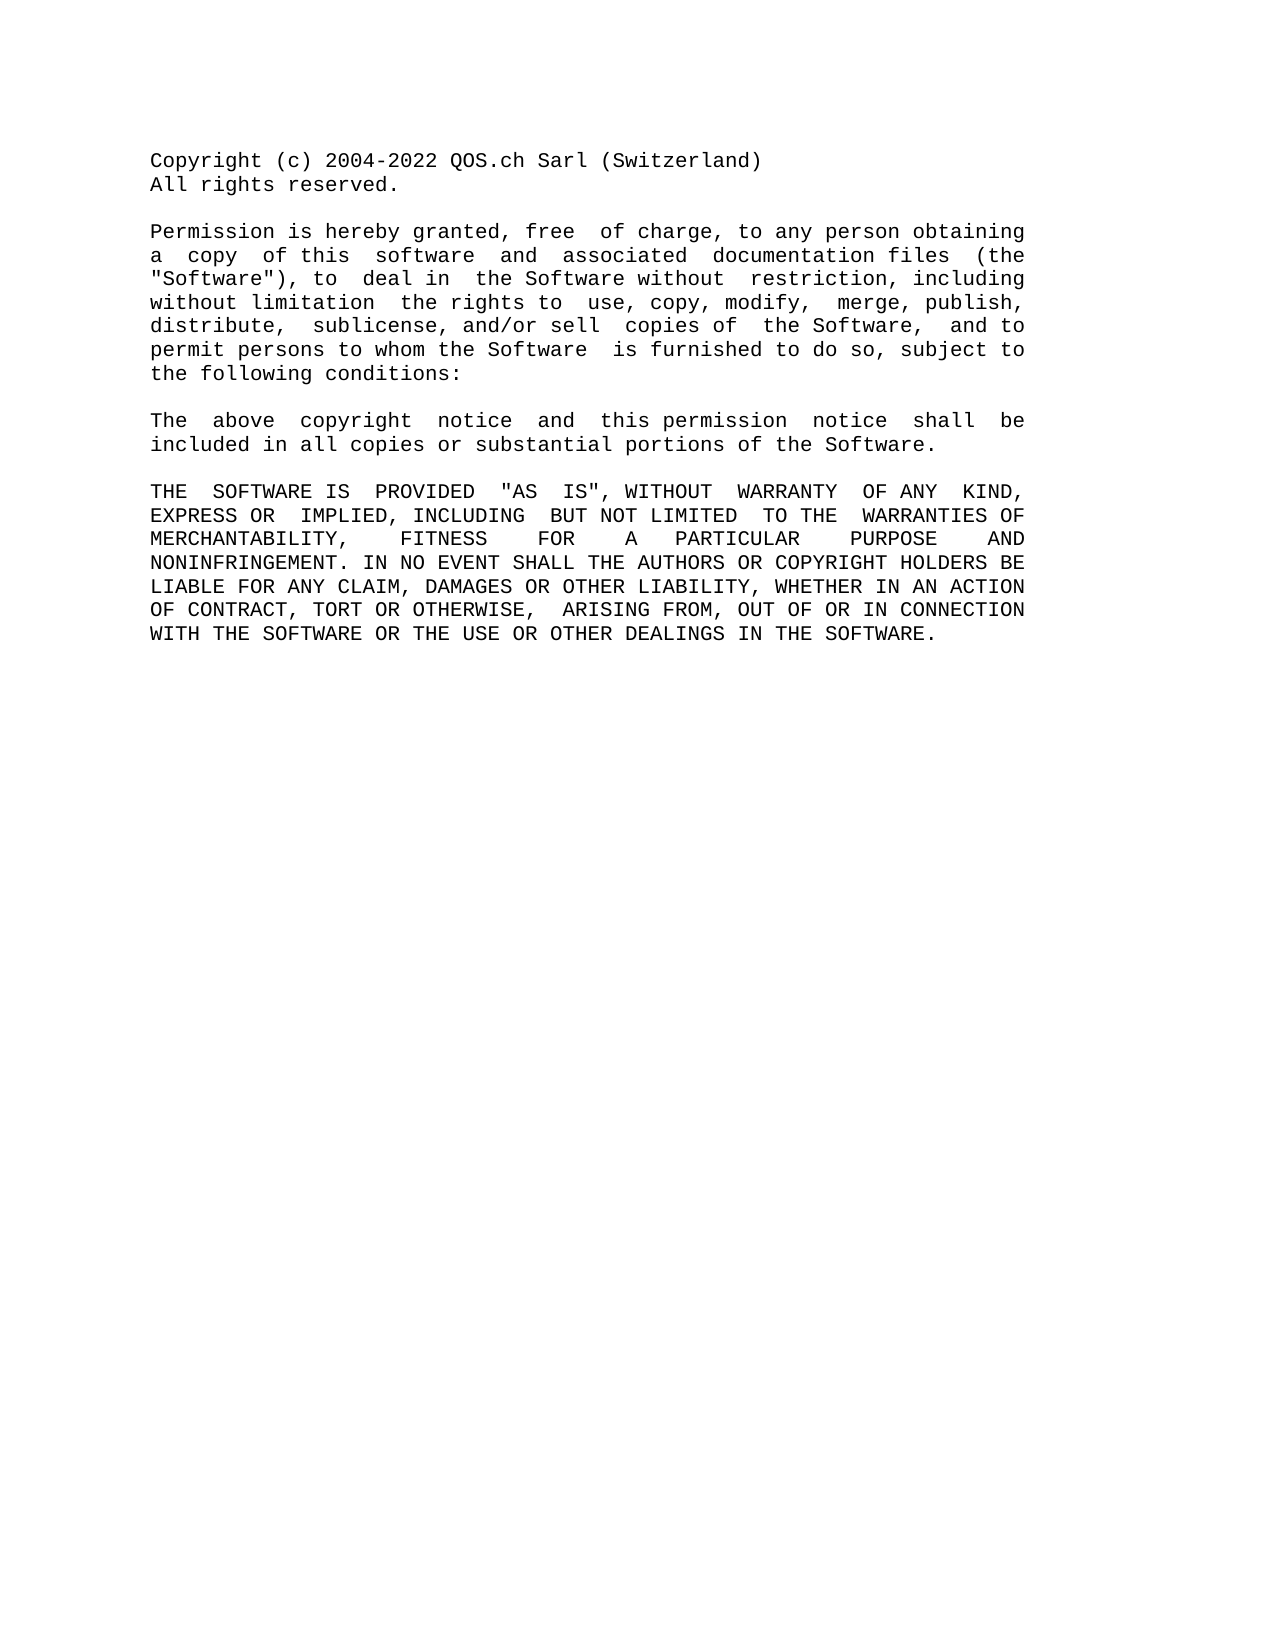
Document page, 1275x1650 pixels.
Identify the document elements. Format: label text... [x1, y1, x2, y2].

text NONINFRINGEMENT. IN NO EVENT SHALL THE AUTHORS OR COPYRIGHT HOLDERS BE [150, 552, 1125, 576]
text a copy of this software and associated documentation files (the [150, 244, 1125, 268]
text the following conditions: [150, 363, 1125, 386]
text "Software"), to deal in the Software without restriction, including [150, 268, 1125, 292]
text without limitation the rights to use, copy, modify, merge, publish, [150, 292, 1125, 316]
text OF CONTRACT, TORT OR OTHERWISE, ARISING FROM, OUT OF OR IN CONNECTION [150, 599, 1125, 623]
text included in all copies or substantial portions of the Software. [150, 434, 1125, 457]
text Copyright (c) 2004-2022 QOS.ch Sarl (Switzerland) [150, 150, 1125, 174]
text THE SOFTWARE IS PROVIDED "AS IS", WITHOUT WARRANTY OF ANY KIND, [150, 481, 1125, 505]
text All rights reserved. [150, 174, 1125, 197]
text The above copyright notice and this permission notice shall be [150, 410, 1125, 434]
text LIABLE FOR ANY CLAIM, DAMAGES OR OTHER LIABILITY, WHETHER IN AN ACTION [150, 576, 1125, 599]
text permit persons to whom the Software is furnished to do so, subject to [150, 339, 1125, 363]
text EXPRESS OR IMPLIED, INCLUDING BUT NOT LIMITED TO THE WARRANTIES OF [150, 505, 1125, 528]
text distribute, sublicense, and/or sell copies of the Software, and to [150, 316, 1125, 339]
text Permission is hereby granted, free of charge, to any person obtaining [150, 221, 1125, 244]
text WITH THE SOFTWARE OR THE USE OR OTHER DEALINGS IN THE SOFTWARE. [150, 623, 1125, 647]
text MERCHANTABILITY, FITNESS FOR A PARTICULAR PURPOSE AND [150, 528, 1125, 552]
